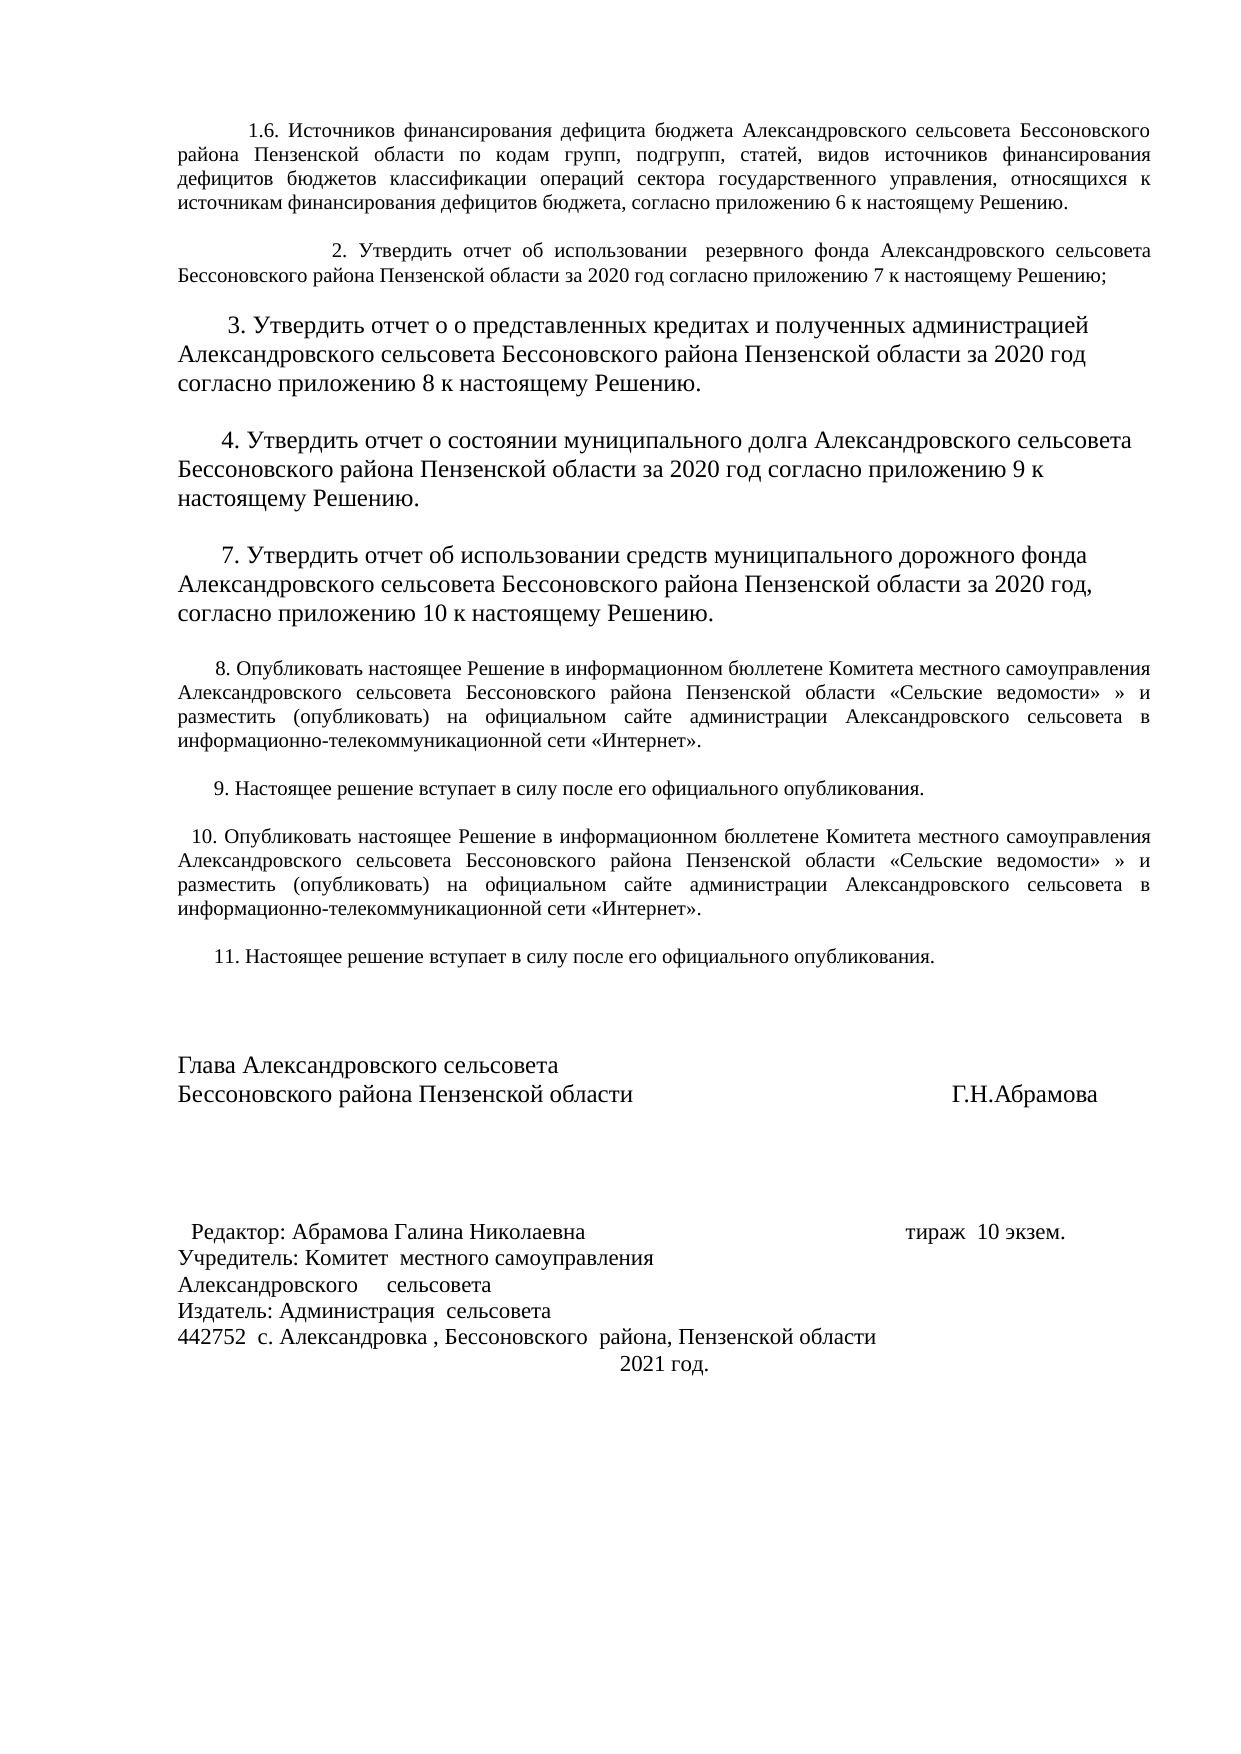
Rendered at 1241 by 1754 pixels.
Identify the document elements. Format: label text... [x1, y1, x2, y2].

text Александровского сельсовета [177, 1271, 1152, 1297]
text Глава Александровского сельсовета [177, 1050, 1152, 1079]
text 9. Настоящее решение вступает в силу после его официального опубликования. [177, 776, 1152, 800]
text 2021 год. [177, 1350, 1152, 1376]
text 10. Опубликовать настоящее Решение в информационном бюллетене Комитета местного самоуправления Александровского сельсовета Бессоновского района Пензенской области «Сельские ведомости» » и разместить (опубликовать) на официальном сайте администрации Александровского сельсовета в информационно-телекоммуникационной сети «Интернет». [177, 824, 1152, 920]
text 2. Утвердить отчет об использовании резервного фонда Александровского сельсовета Бессоновского района Пензенской области за 2020 год согласно приложению 7 к настоящему Решению; [177, 238, 1152, 287]
text 442752 с. Александровка , Бессоновского района, Пензенской области [177, 1323, 1152, 1350]
text 7. Утвердить отчет об использовании средств муниципального дорожного фонда Александровского сельсовета Бессоновского района Пензенской области за 2020 год, согласно приложению 10 к настоящему Решению. [177, 541, 1152, 627]
text Редактор: Абрамова Галина Николаевна тираж 10 экзем. [177, 1218, 1152, 1244]
text Издатель: Администрация сельсовета [177, 1297, 1152, 1323]
text 1.6. Источников финансирования дефицита бюджета Александровского сельсовета Бессоновского района Пензенской области по кодам групп, подгрупп, статей, видов источников финансирования дефицитов бюджетов классификации операций сектора государственного управления, относящихся к источникам финансирования дефицитов бюджета, согласно приложению 6 к настоящему Решению. [177, 118, 1152, 214]
text 8. Опубликовать настоящее Решение в информационном бюллетене Комитета местного самоуправления Александровского сельсовета Бессоновского района Пензенской области «Сельские ведомости» » и разместить (опубликовать) на официальном сайте администрации Александровского сельсовета в информационно-телекоммуникационной сети «Интернет». [177, 656, 1152, 752]
text Бессоновского района Пензенской области Г.Н.Абрамова [177, 1079, 1152, 1107]
text 11. Настоящее решение вступает в силу после его официального опубликования. [177, 944, 1152, 968]
text Учредитель: Комитет местного самоуправления [177, 1244, 1152, 1271]
text 4. Утвердить отчет о состоянии муниципального долга Александровского сельсовета Бессоновского района Пензенской области за 2020 год согласно приложению 9 к настоящему Решению. [177, 426, 1152, 512]
text 3. Утвердить отчет о о представленных кредитах и полученных администрацией Александровского сельсовета Бессоновского района Пензенской области за 2020 год согласно приложению 8 к настоящему Решению. [177, 311, 1152, 397]
